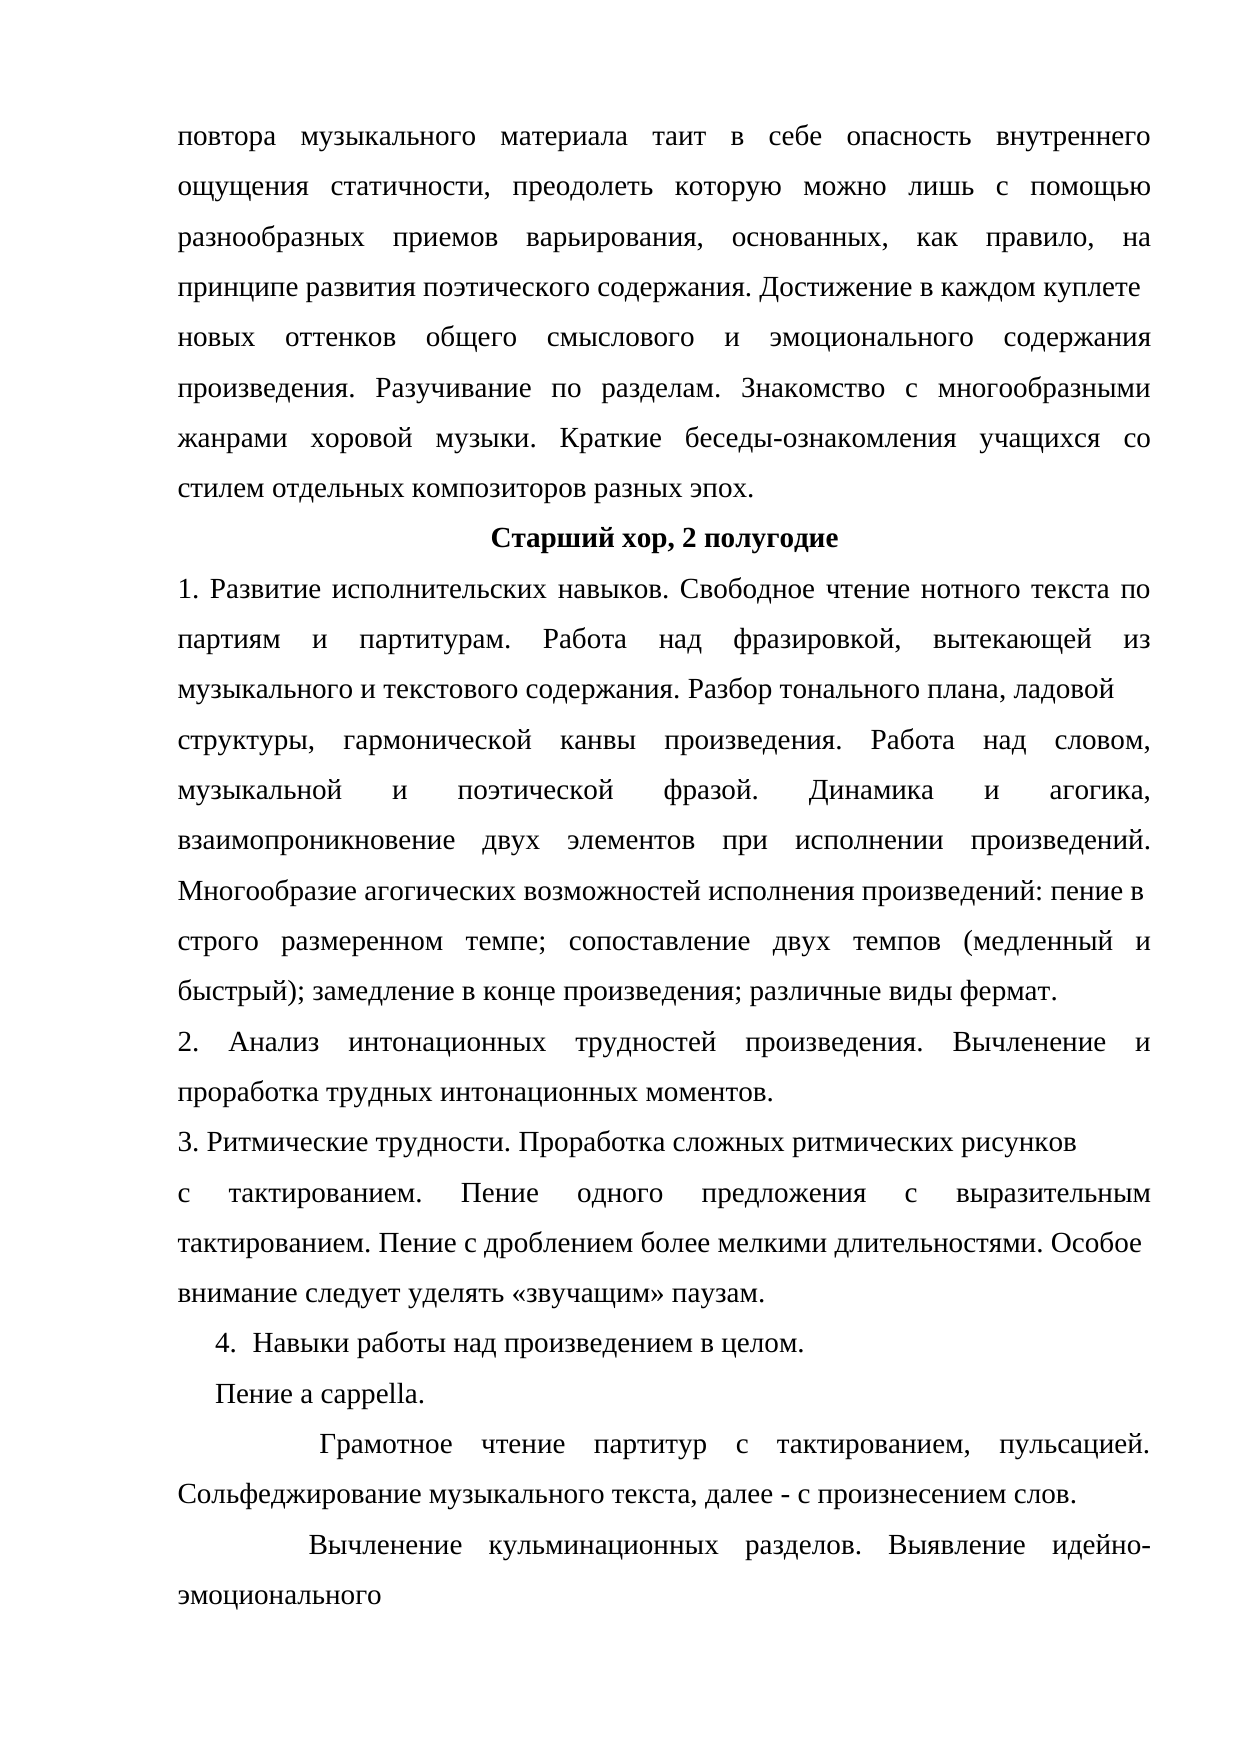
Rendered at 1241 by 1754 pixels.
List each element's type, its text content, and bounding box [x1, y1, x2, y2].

text строго размеренном темпе; сопоставление двух темпов (медленный и быстрый); замедление в конце произведения; различные виды фермат. [177, 923, 1152, 1007]
text 1. Развитие исполнительских навыков. Свободное чтение нотного текста по партиям и партитурам. Работа над фразировкой, вытекающей из музыкального и текстового содержания. Разбор тонального плана, ладовой [177, 571, 1152, 705]
text Старший хор, 2 полугодие [177, 521, 1152, 554]
text повтора музыкального материала таит в себе опасность внутреннего ощущения статичности, преодолеть которую можно лишь с помощью разнообразных приемов варьирования, основанных, как правило, на принципе развития поэтического содержания. Достижение в каждом куплете [177, 118, 1152, 303]
text 2. Анализ интонационных трудностей произведения. Вычленение и проработка трудных интонационных моментов. [177, 1024, 1152, 1108]
text Грамотное чтение партитур с тактированием, пульсацией. Сольфеджирование музыкального текста, далее - с произнесением слов. [177, 1426, 1152, 1510]
text новых оттенков общего смыслового и эмоционального содержания произведения. Разучивание по разделам. Знакомство с многообразными жанрами хоровой музыки. Краткие беседы-ознакомления учащихся со стилем отдельных композиторов разных эпох. [177, 319, 1152, 504]
text внимание следует уделять «звучащим» паузам. [177, 1275, 1152, 1309]
text Вычленение кульминационных разделов. Выявление идейно-эмоционального [177, 1527, 1152, 1611]
text 3. Ритмические трудности. Проработка сложных ритмических рисунков [177, 1124, 1152, 1158]
list Навыки работы над произведением в целом. [215, 1326, 1152, 1359]
text Пение а cappella. [215, 1376, 1152, 1409]
text с тактированием. Пение одного предложения с выразительным тактированием. Пение с дроблением более мелкими длительностями. Особое [177, 1175, 1152, 1258]
text структуры, гармонической канвы произведения. Работа над словом, музыкальной и поэтической фразой. Динамика и агогика, взаимопроникновение двух элементов при исполнении произведений. Многообразие агогических возможностей исполнения произведений: пение в [177, 722, 1152, 906]
